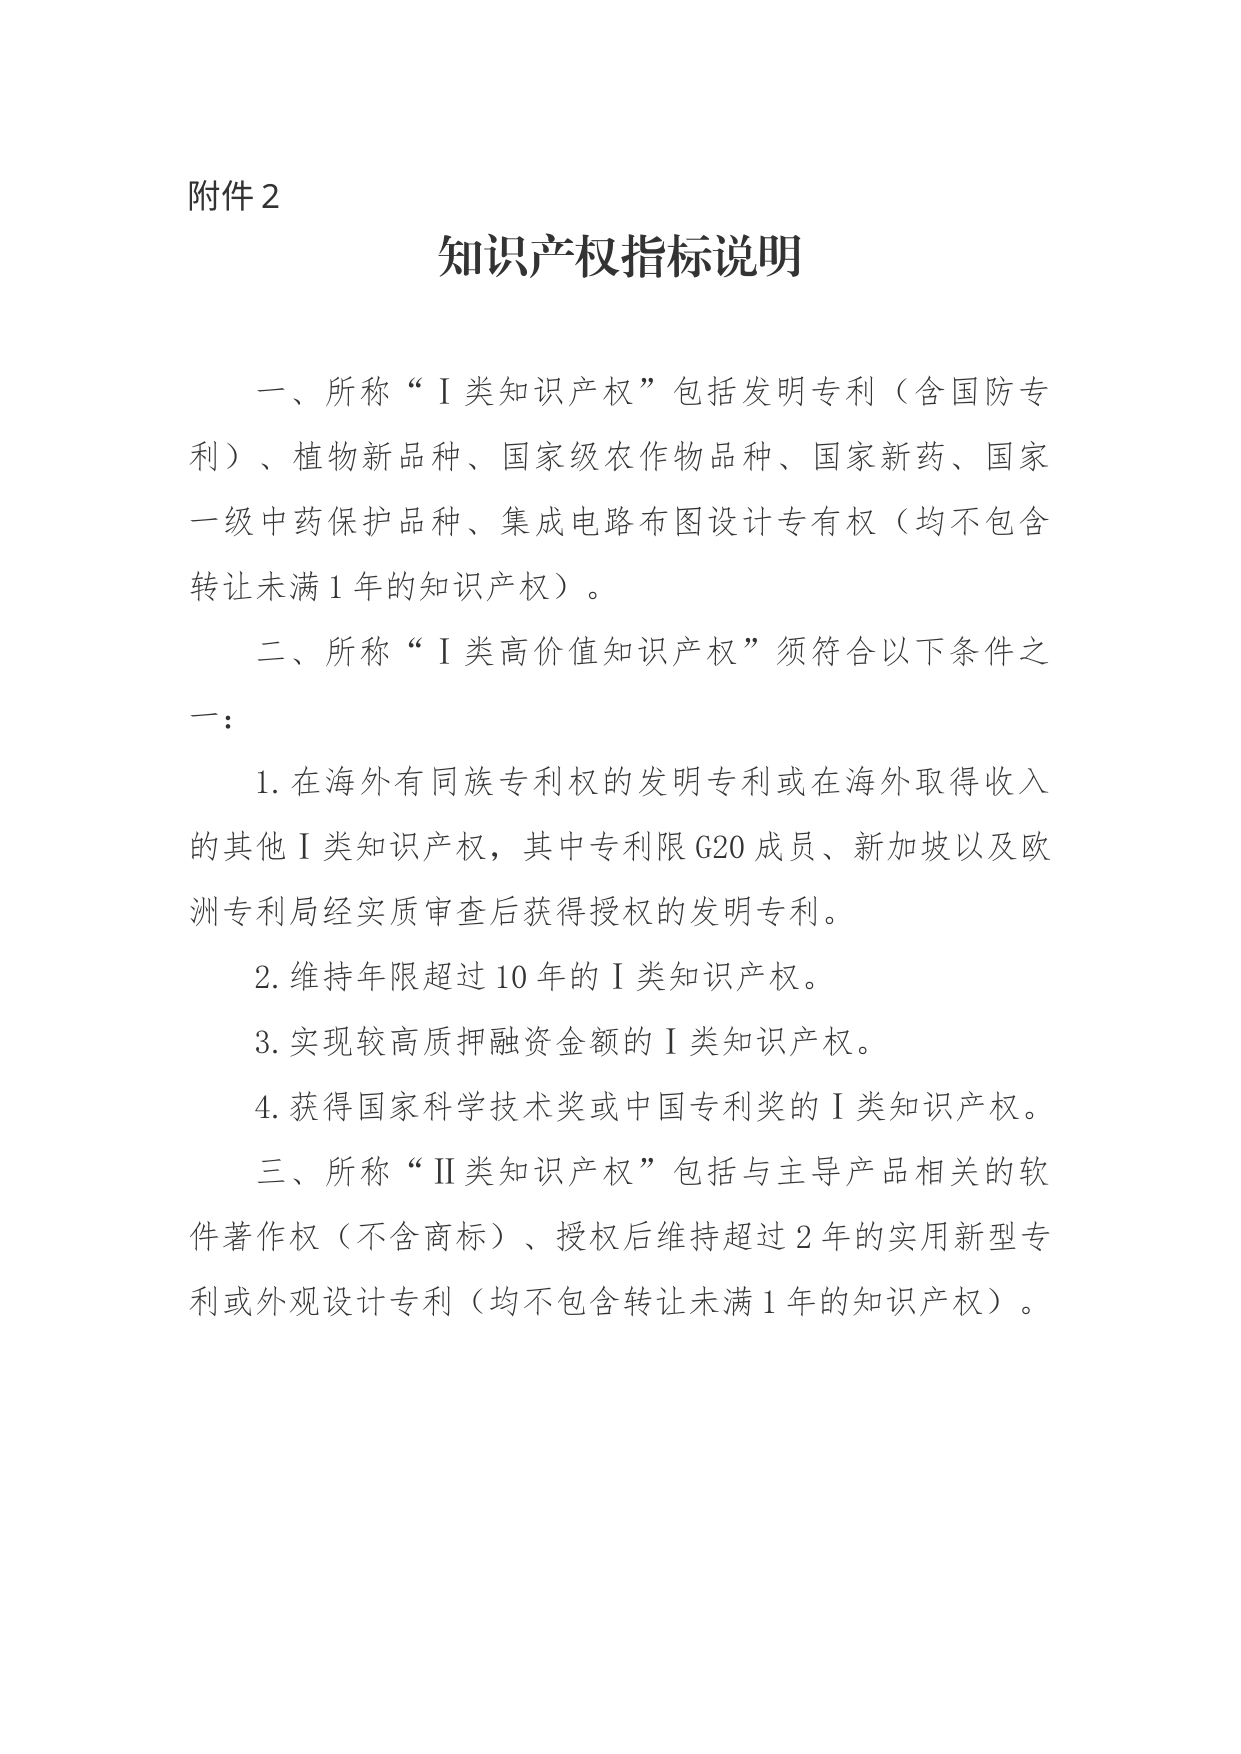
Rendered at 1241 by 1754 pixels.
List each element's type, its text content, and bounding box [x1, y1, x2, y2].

text 二、所称“Ⅰ类高价值知识产权”须符合以下条件之一： [187, 617, 1053, 747]
text 2.维持年限超过10年的Ⅰ类知识产权。 [187, 942, 1053, 1007]
text 3.实现较高质押融资金额的Ⅰ类知识产权。 [187, 1007, 1053, 1072]
text 知识产权指标说明 [187, 227, 1053, 292]
text 附件2 [187, 162, 1053, 227]
text 一、所称“Ⅰ类知识产权”包括发明专利（含国防专利）、植物新品种、国家级农作物品种、国家新药、国家一级中药保护品种、集成电路布图设计专有权（均不包含转让未满1年的知识产权）。 [187, 357, 1053, 617]
text 三、所称“Ⅱ类知识产权”包括与主导产品相关的软件著作权（不含商标）、授权后维持超过2年的实用新型专利或外观设计专利（均不包含转让未满1年的知识产权）。 [187, 1137, 1053, 1332]
text 4.获得国家科学技术奖或中国专利奖的Ⅰ类知识产权。 [187, 1072, 1053, 1137]
text 1.在海外有同族专利权的发明专利或在海外取得收入的其他Ⅰ类知识产权，其中专利限G20成员、新加坡以及欧洲专利局经实质审查后获得授权的发明专利。 [187, 747, 1053, 942]
